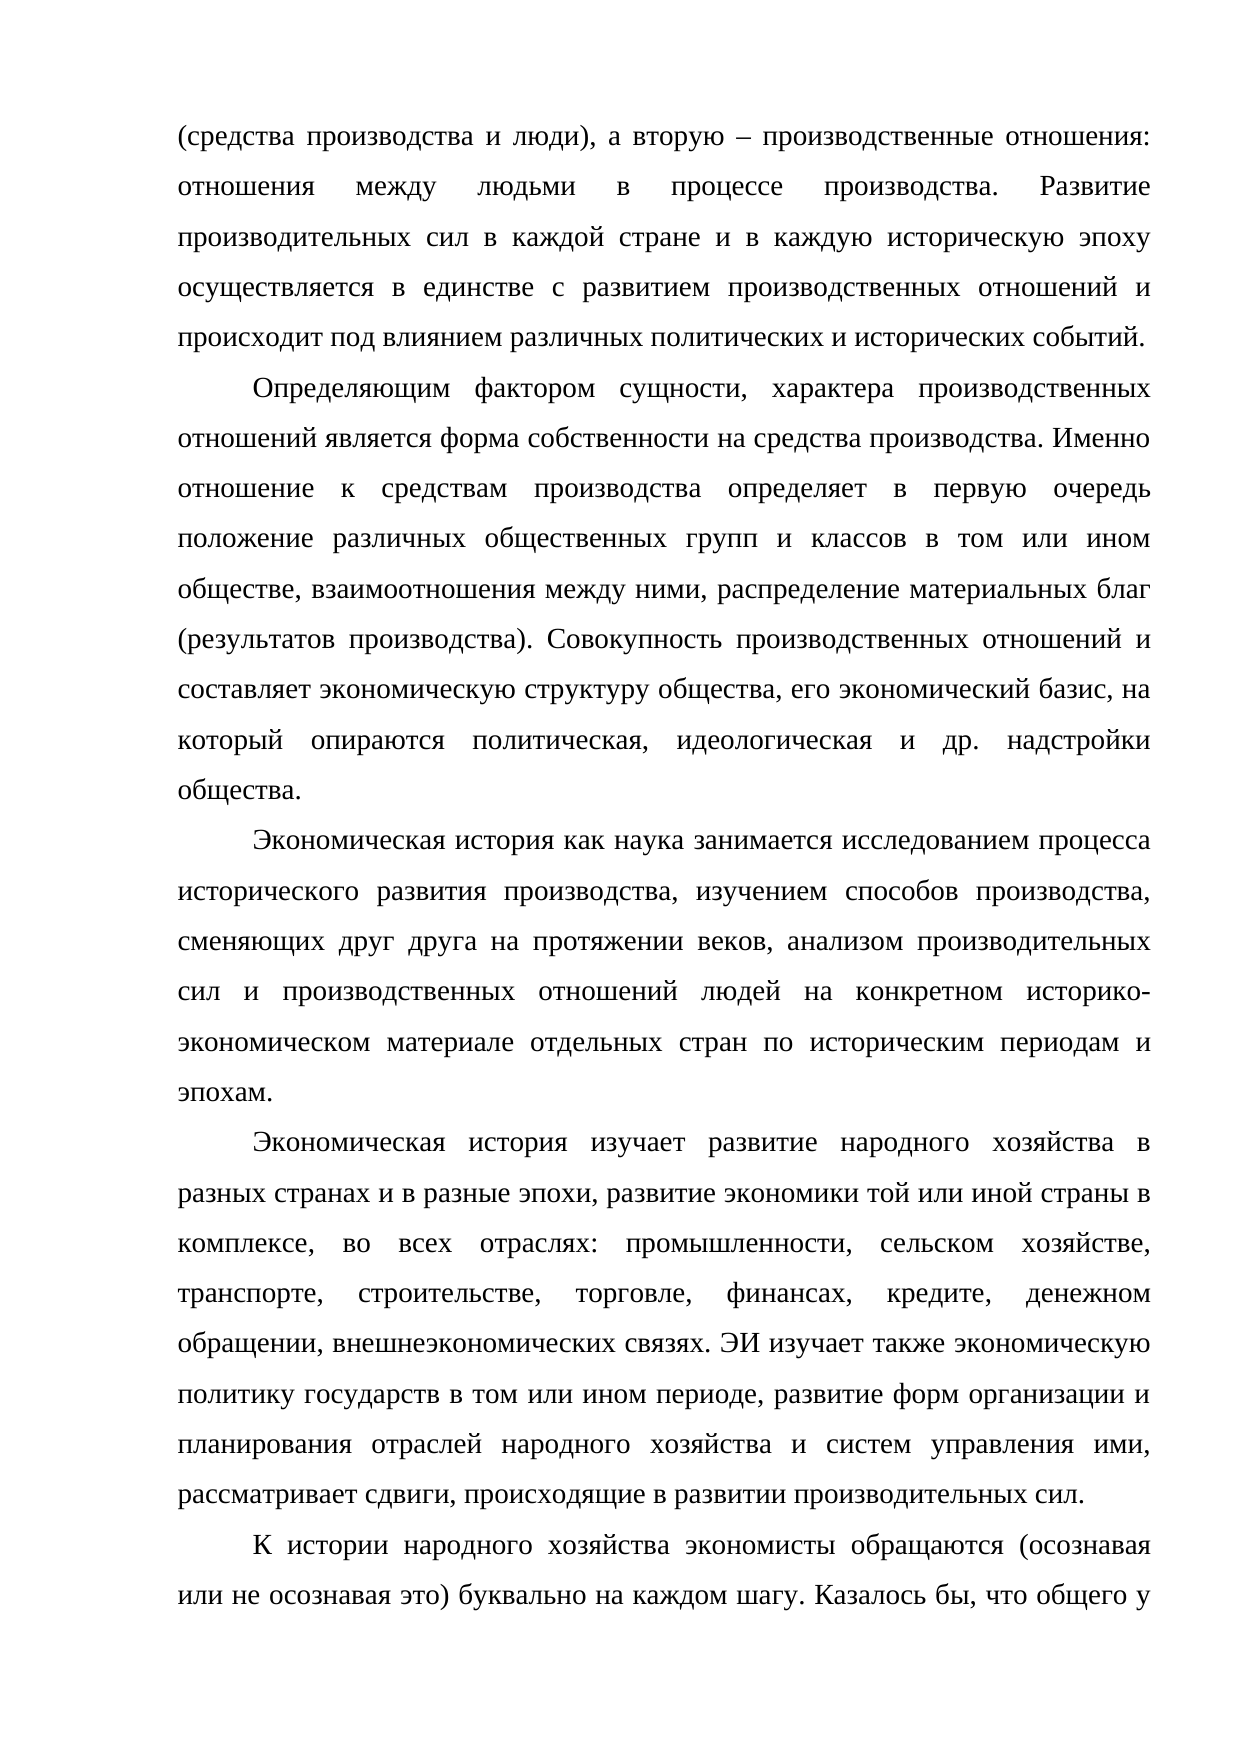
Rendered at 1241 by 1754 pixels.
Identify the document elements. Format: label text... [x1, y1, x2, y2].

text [177, 118, 1152, 353]
text Экономическая история как наука занимается исследованием процесса исторического развития производства, изучением способов производства, сменяющих друг друга на протяжении веков, анализом производительных сил и производственных отношений людей на конкретном историко-экономическом материале отдельных стран по историческим периодам и эпохам. [177, 822, 1152, 1108]
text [177, 1527, 1152, 1611]
text Экономическая история изучает развитие народного хозяйства в разных странах и в разные эпохи, развитие экономики той или иной страны в комплексе, во всех отраслях: промышленности, сельском хозяйстве, транспорте, строительстве, торговле, финансах, кредите, денежном обращении, внешнеэкономических связях. ЭИ изучает также экономическую политику государств в том или ином периоде, развитие форм организации и планирования отраслей народного хозяйства и систем управления ими, рассматривает сдвиги, происходящие в развитии производительных сил. [177, 1124, 1152, 1510]
text Определяющим фактором сущности, характера производственных отношений является форма собственности на средства производства. Именно отношение к средствам производства определяет в первую очередь положение различных общественных групп и классов в том или ином обществе, взаимоотношения между ними, распределение материальных благ (результатов производства). Совокупность производственных отношений и составляет экономическую структуру общества, его экономический базис, на который опираются политическая, идеологическая и др. надстройки общества. [177, 370, 1152, 806]
